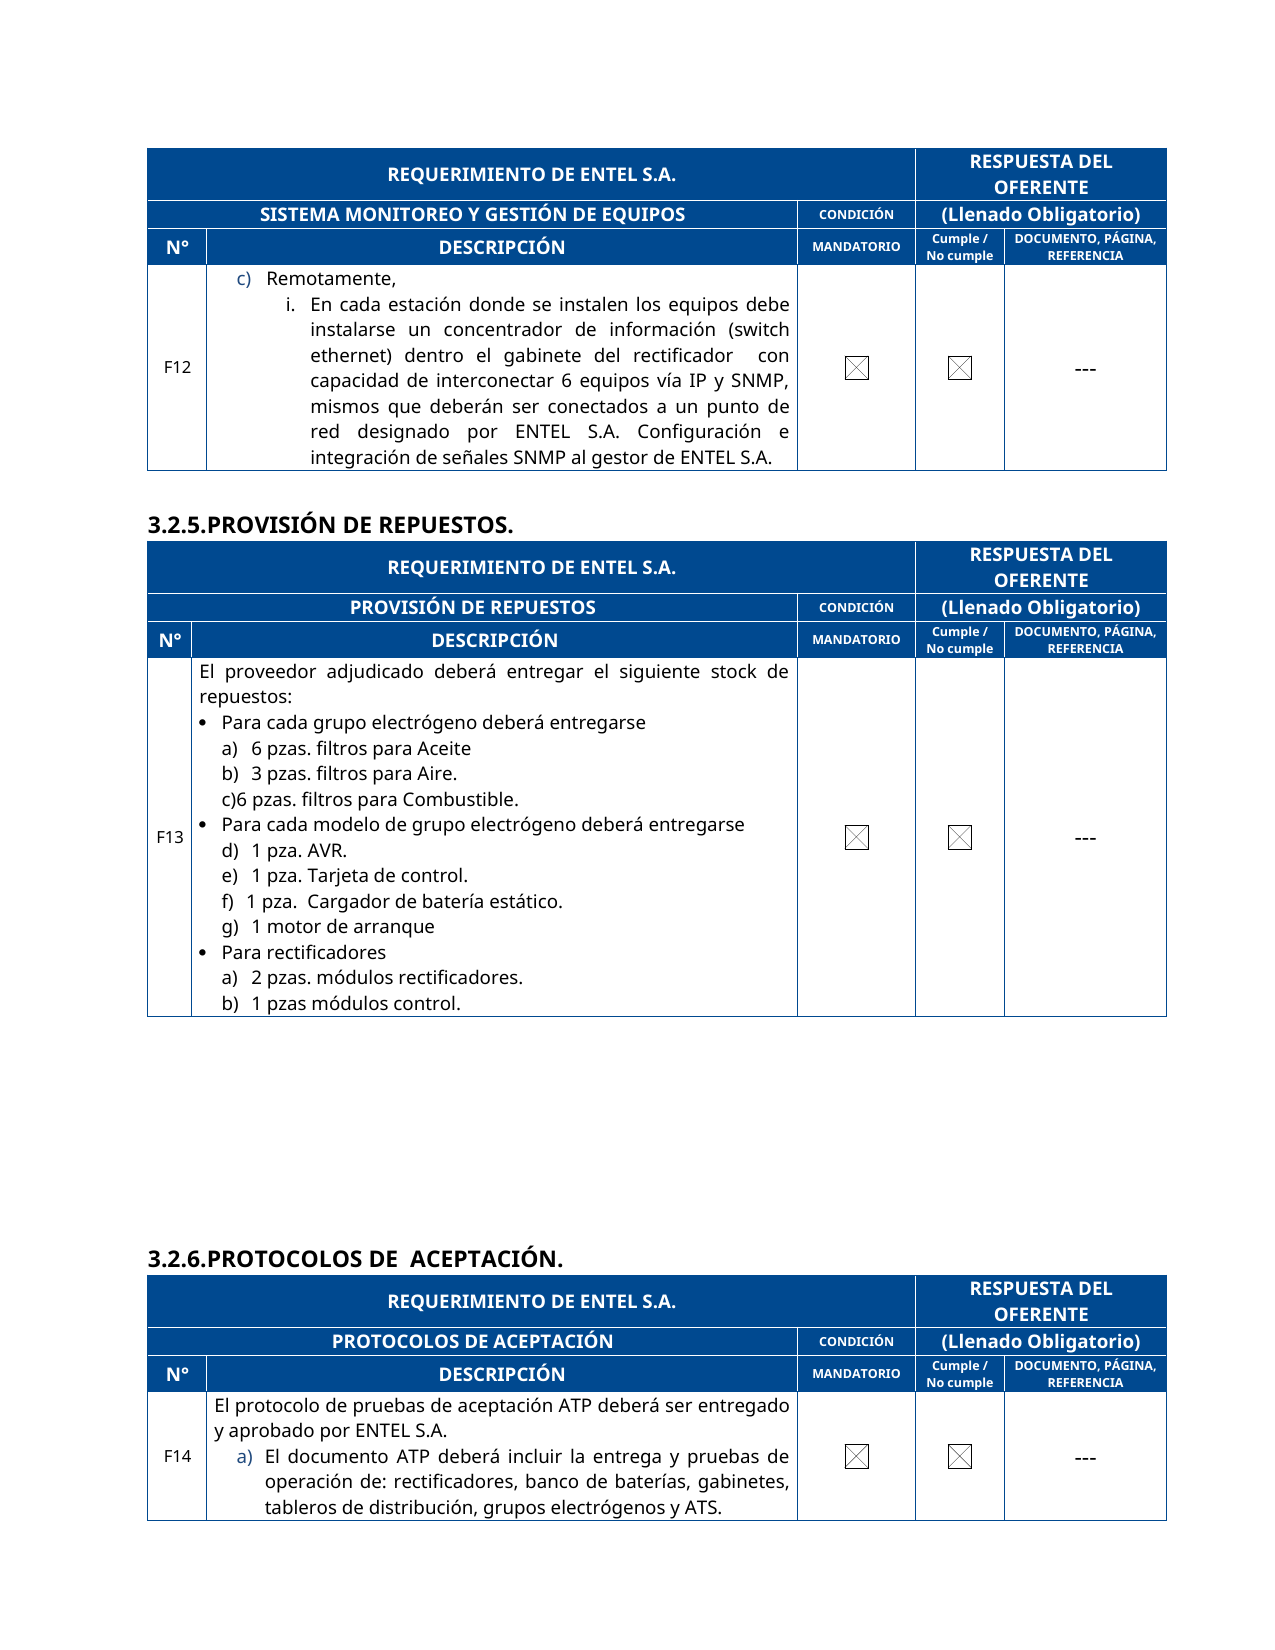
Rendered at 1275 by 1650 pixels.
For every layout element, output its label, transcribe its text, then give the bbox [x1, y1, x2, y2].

table_cell SISTEMA MONITOREO Y GESTIÓN DE EQUIPOS [148, 201, 797, 228]
table_cell MANDATORIO [798, 229, 915, 264]
table_cell (Llenado Obligatorio) [916, 594, 1166, 621]
table_cell [916, 1392, 1004, 1520]
table_cell Cumple / No cumple [916, 622, 1004, 657]
table_cell F14 [148, 1392, 206, 1520]
table_cell CONDICIÓN [798, 201, 915, 228]
table_cell DOCUMENTO, PÁGINA, REFERENCIA [1005, 622, 1166, 657]
table_cell [798, 1392, 915, 1520]
table_cell [916, 265, 1004, 469]
table_header REQUERIMIENTO DE ENTEL S.A. [148, 1276, 915, 1327]
table_cell DOCUMENTO, PÁGINA, REFERENCIA [1005, 1356, 1166, 1391]
table_header RESPUESTA DEL OFERENTE [916, 542, 1166, 593]
table_cell DESCRIPCIÓN [207, 1356, 797, 1391]
table_header REQUERIMIENTO DE ENTEL S.A. [148, 149, 915, 200]
table_cell Cumple / No cumple [916, 1356, 1004, 1391]
table_cell [798, 265, 915, 469]
table_header RESPUESTA DEL OFERENTE [916, 1276, 1166, 1327]
table_cell DESCRIPCIÓN [192, 622, 797, 657]
table_cell CONDICIÓN [798, 594, 915, 621]
table_cell F13 [148, 658, 191, 1016]
table_cell El protocolo de pruebas de aceptación ATP deberá ser entregado y aprobado por ENTEL S.A. El documento ATP deberá incluir la entrega y pruebas de operación de: rectificadores, banco de baterías, gabinetes, tableros de distribución, grupos electrógenos y ATS. [207, 1392, 797, 1520]
text 3.2.5.PROVISIÓN DE REPUESTOS. [148, 509, 1157, 541]
table_cell MANDATORIO [798, 1356, 915, 1391]
table_cell [798, 658, 915, 1016]
table_cell Remotamente, En cada estación donde se instalen los equipos debe instalarse un concentrador de información (switch ethernet) dentro el gabinete del rectificador con capacidad de interconectar 6 equipos vía IP y SNMP, mismos que deberán ser conectados a un punto de red designado por ENTEL S.A. Configuración e integración de señales SNMP al gestor de ENTEL S.A. [207, 265, 797, 469]
table_header REQUERIMIENTO DE ENTEL S.A. [148, 542, 915, 593]
table_cell El proveedor adjudicado deberá entregar el siguiente stock de repuestos: Para cada grupo electrógeno deberá entregarse 6 pzas. filtros para Aceite 3 pzas. filtros para Aire. 6 pzas. filtros para Combustible. Para cada modelo de grupo electrógeno deberá entregarse 1 pza. AVR. 1 pza. Tarjeta de control. 1 pza. Cargador de batería estático. 1 motor de arranque Para rectificadores 2 pzas. módulos rectificadores. 1 pzas módulos control. [192, 658, 797, 1016]
table_cell (Llenado Obligatorio) [916, 1328, 1166, 1355]
table_cell N° [148, 1356, 206, 1391]
table_cell PROVISIÓN DE REPUESTOS [148, 594, 797, 621]
text 3.2.6.PROTOCOLOS DE ACEPTACIÓN. [148, 1243, 1157, 1274]
table_cell --- [1005, 658, 1166, 1016]
table_cell F12 [148, 265, 206, 469]
table_cell --- [1005, 265, 1166, 469]
table_cell [916, 658, 1004, 1016]
table_cell N° [148, 622, 191, 657]
table_cell N° [148, 229, 206, 264]
table_cell (Llenado Obligatorio) [916, 201, 1166, 228]
table_cell MANDATORIO [798, 622, 915, 657]
table_cell PROTOCOLOS DE ACEPTACIÓN [148, 1328, 797, 1355]
table_cell DESCRIPCIÓN [207, 229, 797, 264]
table_cell Cumple / No cumple [916, 229, 1004, 264]
table_cell DOCUMENTO, PÁGINA, REFERENCIA [1005, 229, 1166, 264]
table_cell CONDICIÓN [798, 1328, 915, 1355]
table_cell --- [1005, 1392, 1166, 1520]
table_header RESPUESTA DEL OFERENTE [916, 149, 1166, 200]
